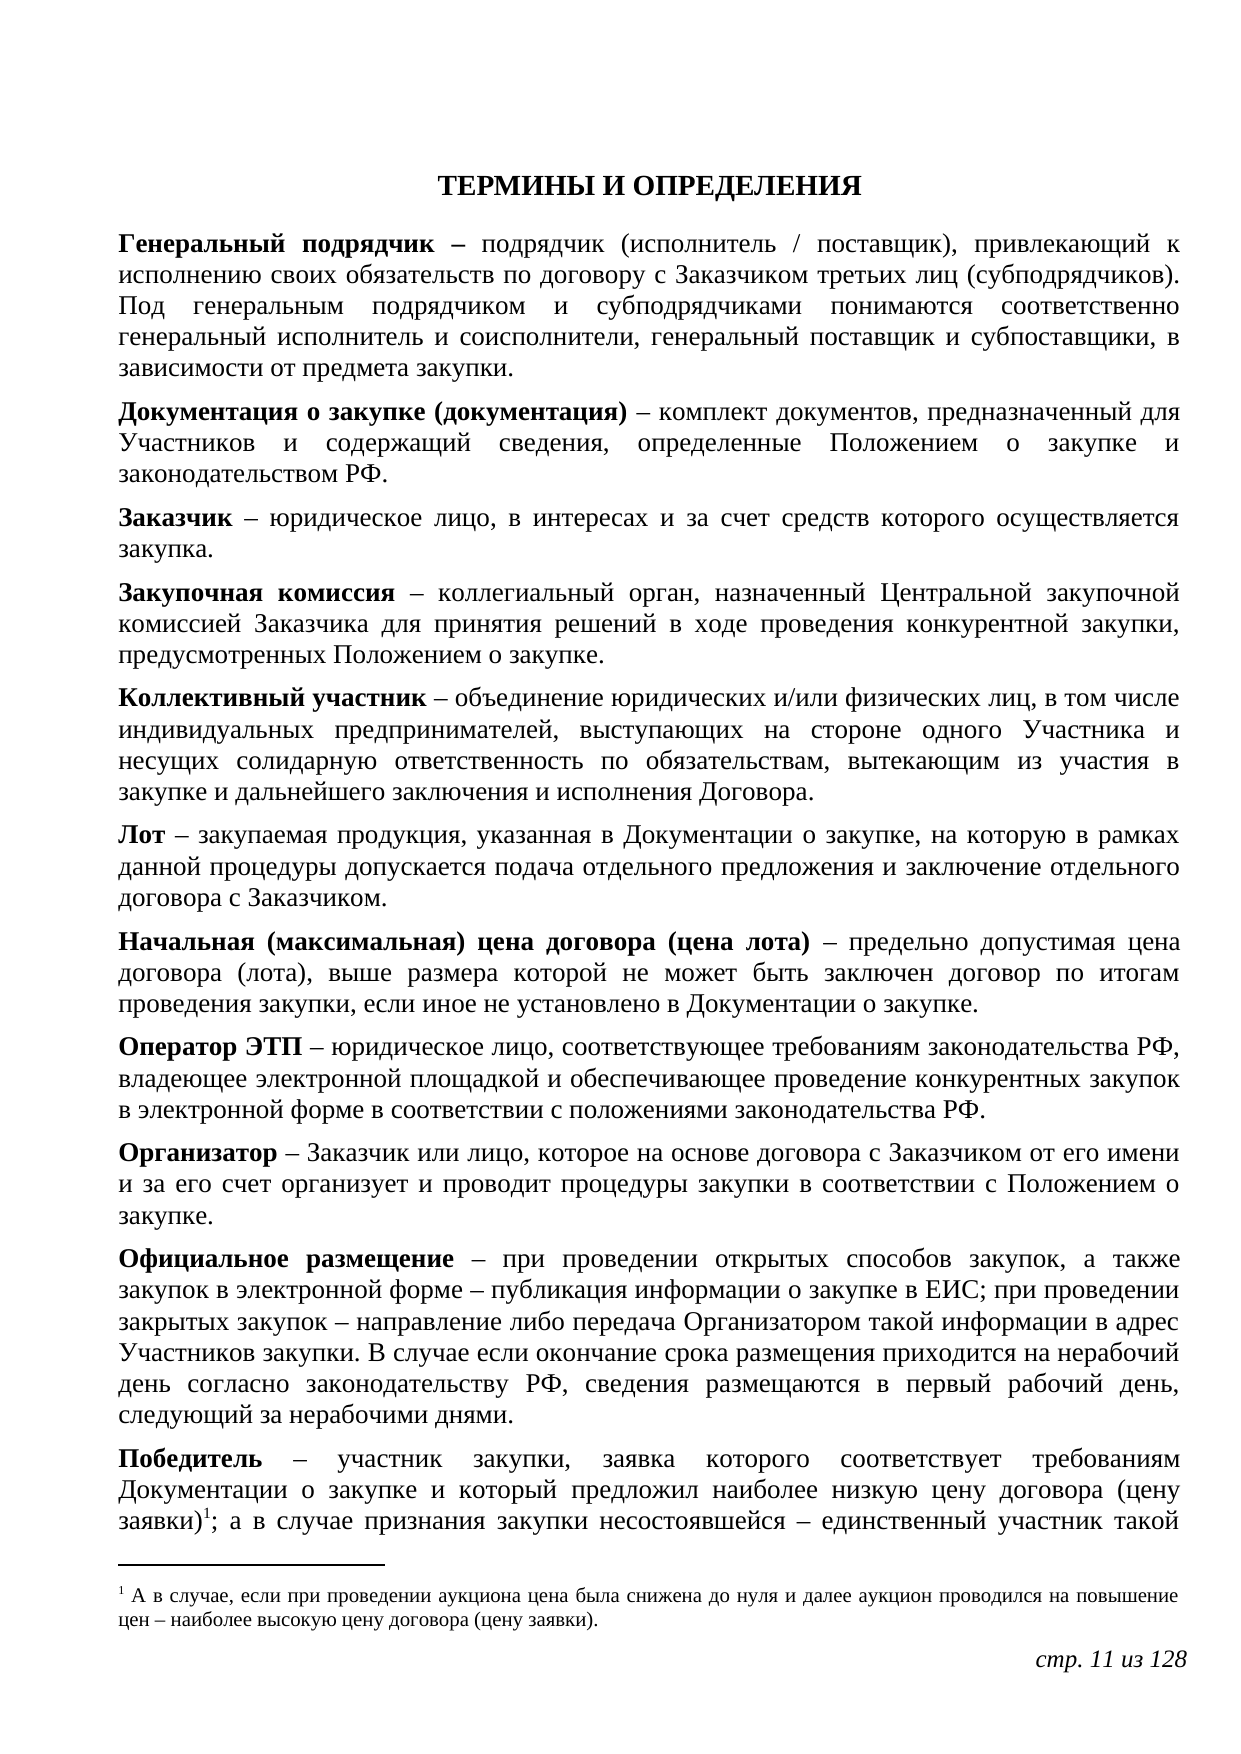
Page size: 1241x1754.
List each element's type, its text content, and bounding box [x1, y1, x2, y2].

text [118, 1442, 1181, 1535]
text Официальное размещение – при проведении открытых способов закупок, а также закупок в электронной форме – публикация информации о закупке в ЕИС; при проведении закрытых закупок – направление либо передача Организатором такой информации в адрес Участников закупки. В случае если окончание срока размещения приходится на нерабочий день согласно законодательству РФ, сведения размещаются в первый рабочий день, следующий за нерабочими днями. [118, 1242, 1181, 1429]
text Заказчик – юридическое лицо, в интересах и за счет средств которого осуществляется закупка. [118, 501, 1181, 563]
text Документация о закупке (документация) – комплект документов, предназначенный для Участников и содержащий сведения, определенные Положением о закупке и законодательством РФ. [118, 395, 1181, 488]
text Начальная (максимальная) цена договора (цена лота) – предельно допустимая цена договора (лота), выше размера которой не может быть заключен договор по итогам проведения закупки, если иное не установлено в Документации о закупке. [118, 924, 1181, 1018]
subtitle ТЕРМИНЫ И ОПРЕДЕЛЕНИЯ [118, 168, 1181, 202]
text Коллективный участник – объединение юридических и/или физических лиц, в том числе индивидуальных предпринимателей, выступающих на стороне одного Участника и несущих солидарную ответственность по обязательствам, вытекающим из участия в закупке и дальнейшего заключения и исполнения Договора. [118, 682, 1181, 806]
text Лот – закупаемая продукция, указанная в Документации о закупке, на которую в рамках данной процедуры допускается подача отдельного предложения и заключение отдельного договора с Заказчиком. [118, 819, 1181, 912]
text Организатор – Заказчик или лицо, которое на основе договора с Заказчиком от его имени и за его счет организует и проводит процедуры закупки в соответствии с Положением о закупке. [118, 1136, 1181, 1230]
text Генеральный подрядчик – подрядчик (исполнитель / поставщик), привлекающий к исполнению своих обязательств по договору с Заказчиком третьих лиц (субподрядчиков). Под генеральным подрядчиком и субподрядчиками понимаются соответственно генеральный исполнитель и соисполнители, генеральный поставщик и субпоставщики, в зависимости от предмета закупки. [118, 227, 1181, 382]
text Оператор ЭТП – юридическое лицо, соответствующее требованиям законодательства РФ, владеющее электронной площадкой и обеспечивающее проведение конкурентных закупок в электронной форме в соответствии с положениями законодательства РФ. [118, 1031, 1181, 1124]
text Закупочная комиссия – коллегиальный орган, назначенный Центральной закупочной комиссией Заказчика для принятия решений в ходе проведения конкурентной закупки, предусмотренных Положением о закупке. [118, 576, 1181, 669]
